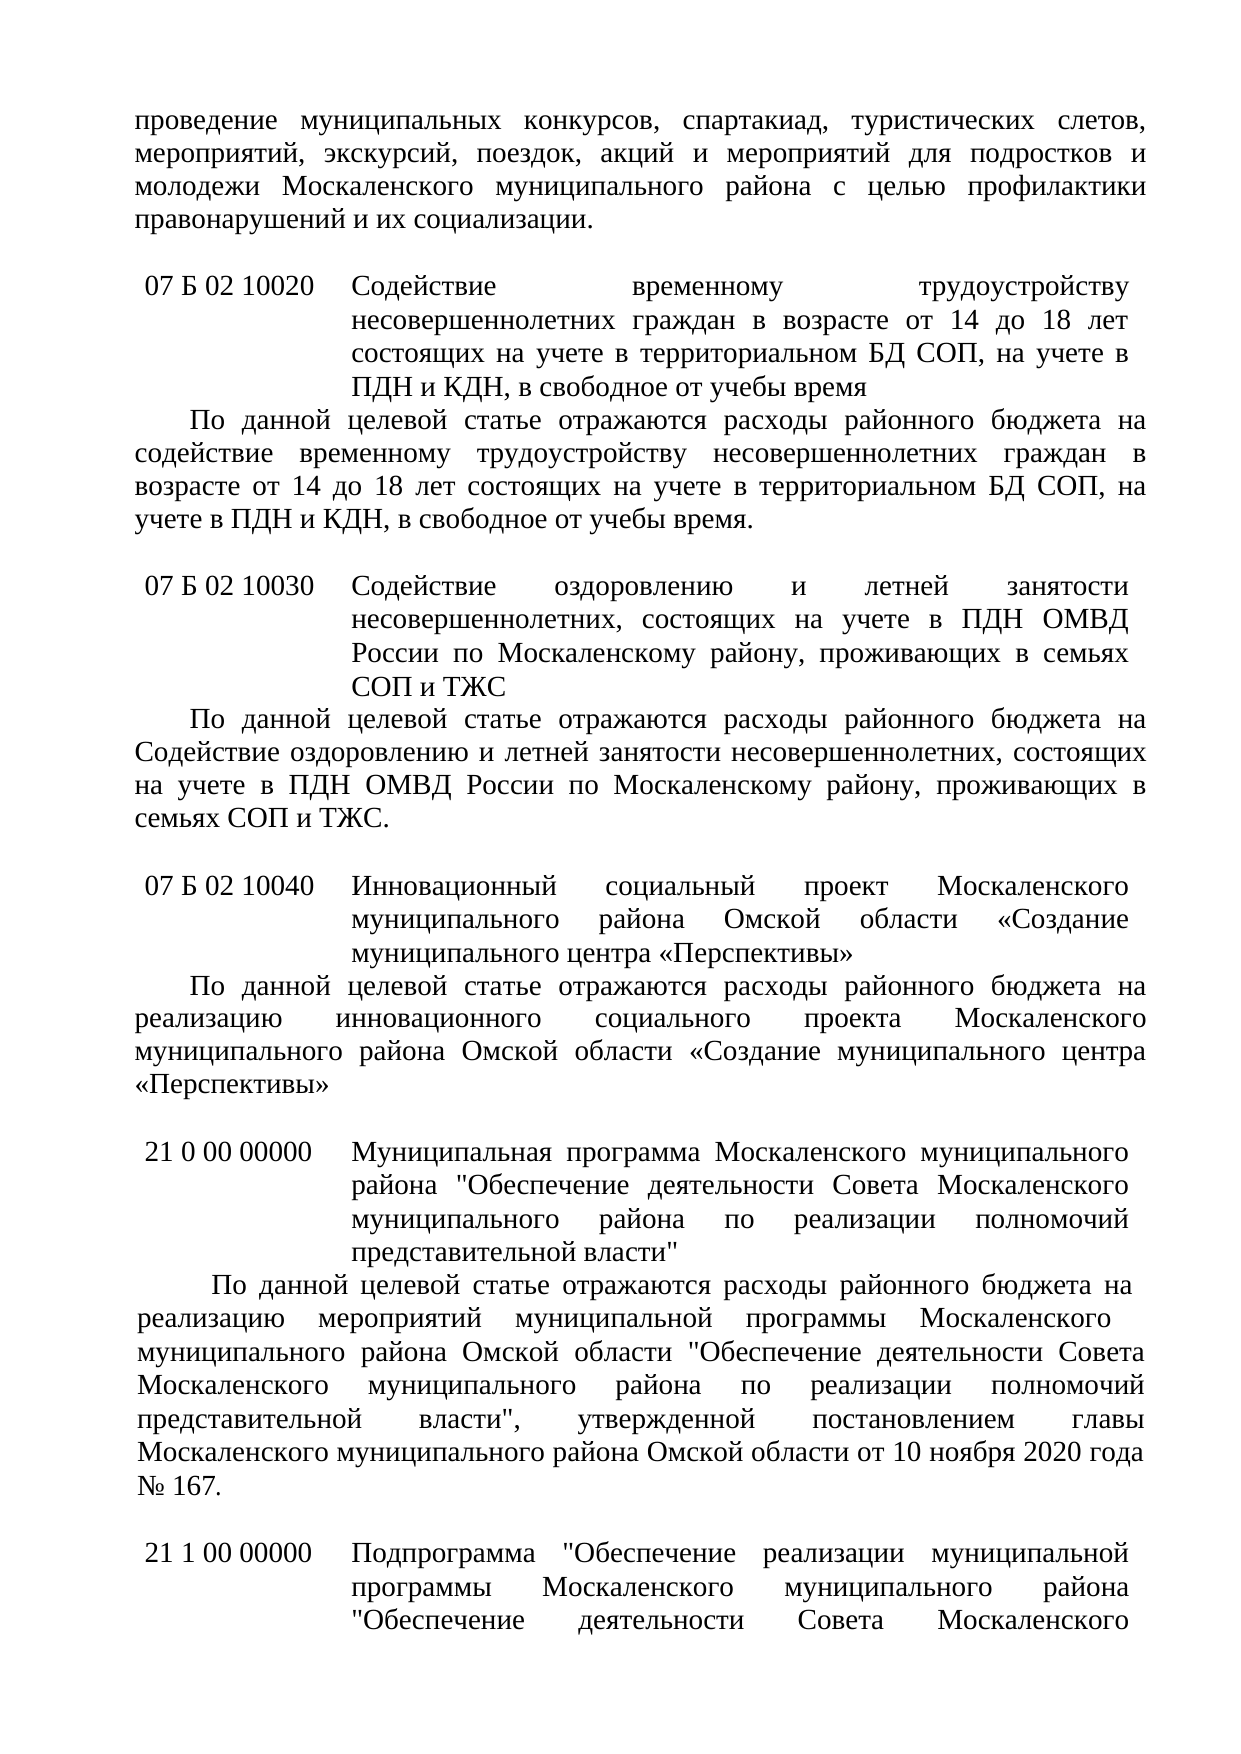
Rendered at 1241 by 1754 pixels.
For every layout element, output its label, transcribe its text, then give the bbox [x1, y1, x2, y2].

table_header 07 Б 02 10040 [133, 868, 340, 968]
table_header Инновационный социальный проект Москаленского муниципального района Омской области «Создание муниципального центра «Перспективы» [340, 868, 1141, 968]
table_header 21 0 00 00000 [133, 1134, 340, 1268]
table_header Содействие временному трудоустройству несовершеннолетних граждан в возрасте от 14 до 18 лет состоящих на учете в территориальном БД СОП, на учете в ПДН и КДН, в свободное от учебы время [340, 269, 1141, 403]
table_header Муниципальная программа Москаленского муниципального района "Обеспечение деятельности Совета Москаленского муниципального района по реализации полномочий представительной власти" [340, 1134, 1141, 1268]
text По данной целевой статье отражаются расходы районного бюджета на содействие временному трудоустройству несовершеннолетних граждан в возрасте от 14 до 18 лет состоящих на учете в территориальном БД СОП, на учете в ПДН и КДН, в свободное от учебы время. [134, 403, 1147, 535]
text По данной целевой статье отражаются расходы районного бюджета на Содействие оздоровлению и летней занятости несовершеннолетних, состоящих на учете в ПДН ОМВД России по Москаленскому району, проживающих в семьях СОП и ТЖС. [134, 703, 1147, 834]
table_header 07 Б 02 10030 [133, 568, 340, 702]
table_header 21 1 00 00000 [133, 1535, 340, 1636]
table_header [340, 1535, 1141, 1636]
table_header Содействие оздоровлению и летней занятости несовершеннолетних, состоящих на учете в ПДН ОМВД России по Москаленскому району, проживающих в семьях СОП и ТЖС [340, 568, 1141, 702]
text По данной целевой статье отражаются расходы районного бюджета на реализацию мероприятий муниципальной программы Москаленского муниципального района Омской области "Обеспечение деятельности Совета Москаленского муниципального района по реализации полномочий представительной власти", утвержденной постановлением главы Москаленского муниципального района Омской области от 10 ноября 2020 года № 167. [137, 1268, 1145, 1502]
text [134, 103, 1147, 235]
text По данной целевой статье отражаются расходы районного бюджета на реализацию инновационного социального проекта Москаленского муниципального района Омской области «Создание муниципального центра «Перспективы» [134, 969, 1147, 1100]
table_header 07 Б 02 10020 [133, 269, 340, 403]
